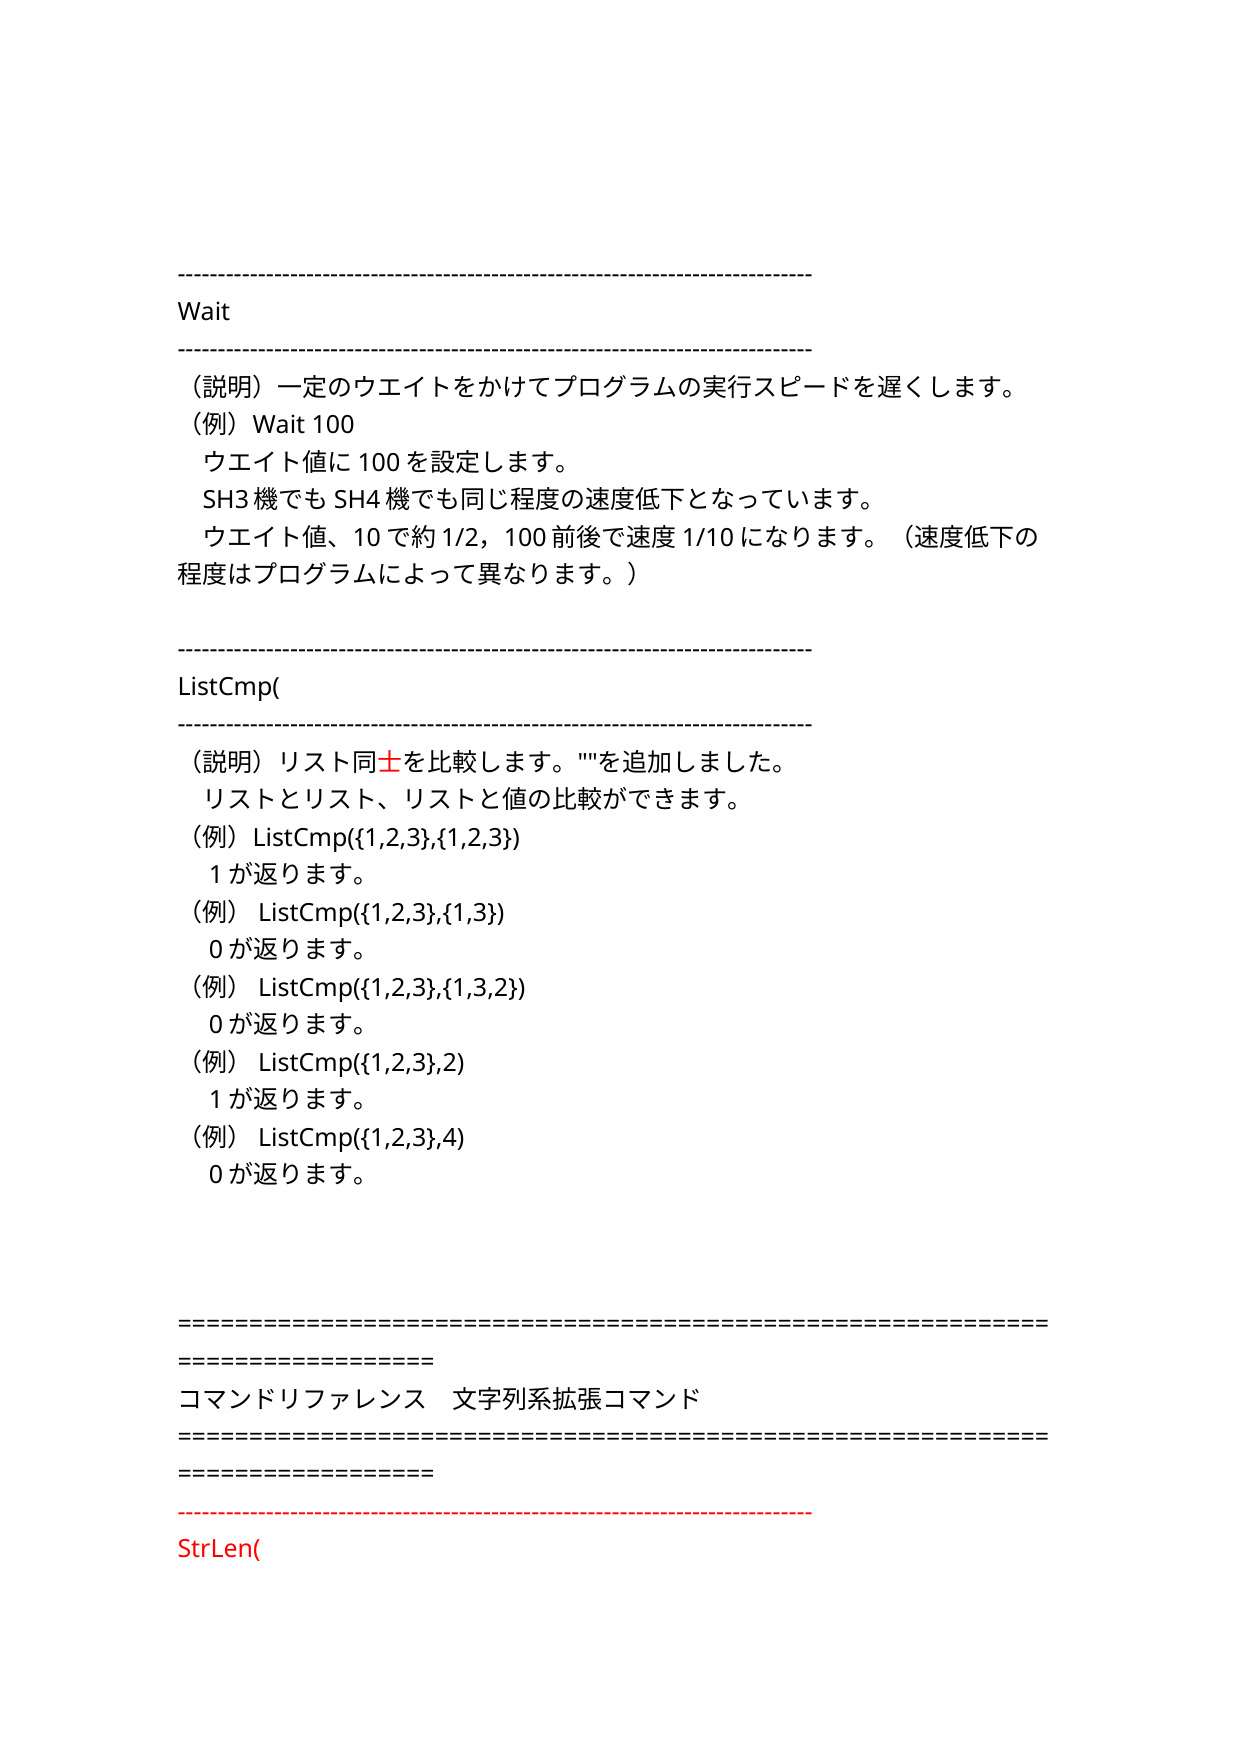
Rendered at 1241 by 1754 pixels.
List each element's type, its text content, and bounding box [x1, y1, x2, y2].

text StrLen( [177, 1529, 1063, 1567]
text コマンドリファレンス 文字列系拡張コマンド [177, 1379, 1063, 1417]
text （説明）一定のウエイトをかけてプログラムの実行スピードを遅くします。 [177, 367, 1063, 404]
text （例） ListCmp({1,2,3},{1,3,2}) [177, 967, 1063, 1004]
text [177, 1492, 1063, 1529]
text 0が返ります。 [177, 1004, 1063, 1042]
text =============================================================================== [177, 1304, 1063, 1379]
text （例） ListCmp({1,2,3},{1,3}) [177, 892, 1063, 929]
text リストとリスト、リストと値の比較ができます。 [177, 779, 1063, 817]
text （例）ListCmp({1,2,3},{1,2,3}) [177, 817, 1063, 854]
text ------------------------------------------------------------------------------- [177, 329, 1063, 367]
text ウエイト値に100を設定します。 [177, 442, 1063, 479]
text SH3機でもSH4機でも同じ程度の速度低下となっています。 [177, 479, 1063, 517]
text ------------------------------------------------------------------------------- [177, 254, 1063, 292]
text Wait [177, 292, 1063, 329]
text ------------------------------------------------------------------------------- [177, 704, 1063, 742]
text ウエイト値、10で約1/2，100前後で速度1/10になります。（速度低下の程度はプログラムによって異なります。） [177, 517, 1063, 592]
text =============================================================================== [177, 1417, 1063, 1492]
text ListCmp( [177, 667, 1063, 704]
text （例） ListCmp({1,2,3},4) [177, 1117, 1063, 1154]
text 1が返ります。 [177, 1079, 1063, 1117]
text （説明）リスト同士を比較します。""を追加しました。 [177, 742, 1063, 779]
text 0が返ります。 [177, 1154, 1063, 1192]
text （例）Wait 100 [177, 404, 1063, 442]
text （例） ListCmp({1,2,3},2) [177, 1042, 1063, 1079]
text 0が返ります。 [177, 929, 1063, 967]
text ------------------------------------------------------------------------------- [177, 629, 1063, 667]
text 1が返ります。 [177, 854, 1063, 892]
